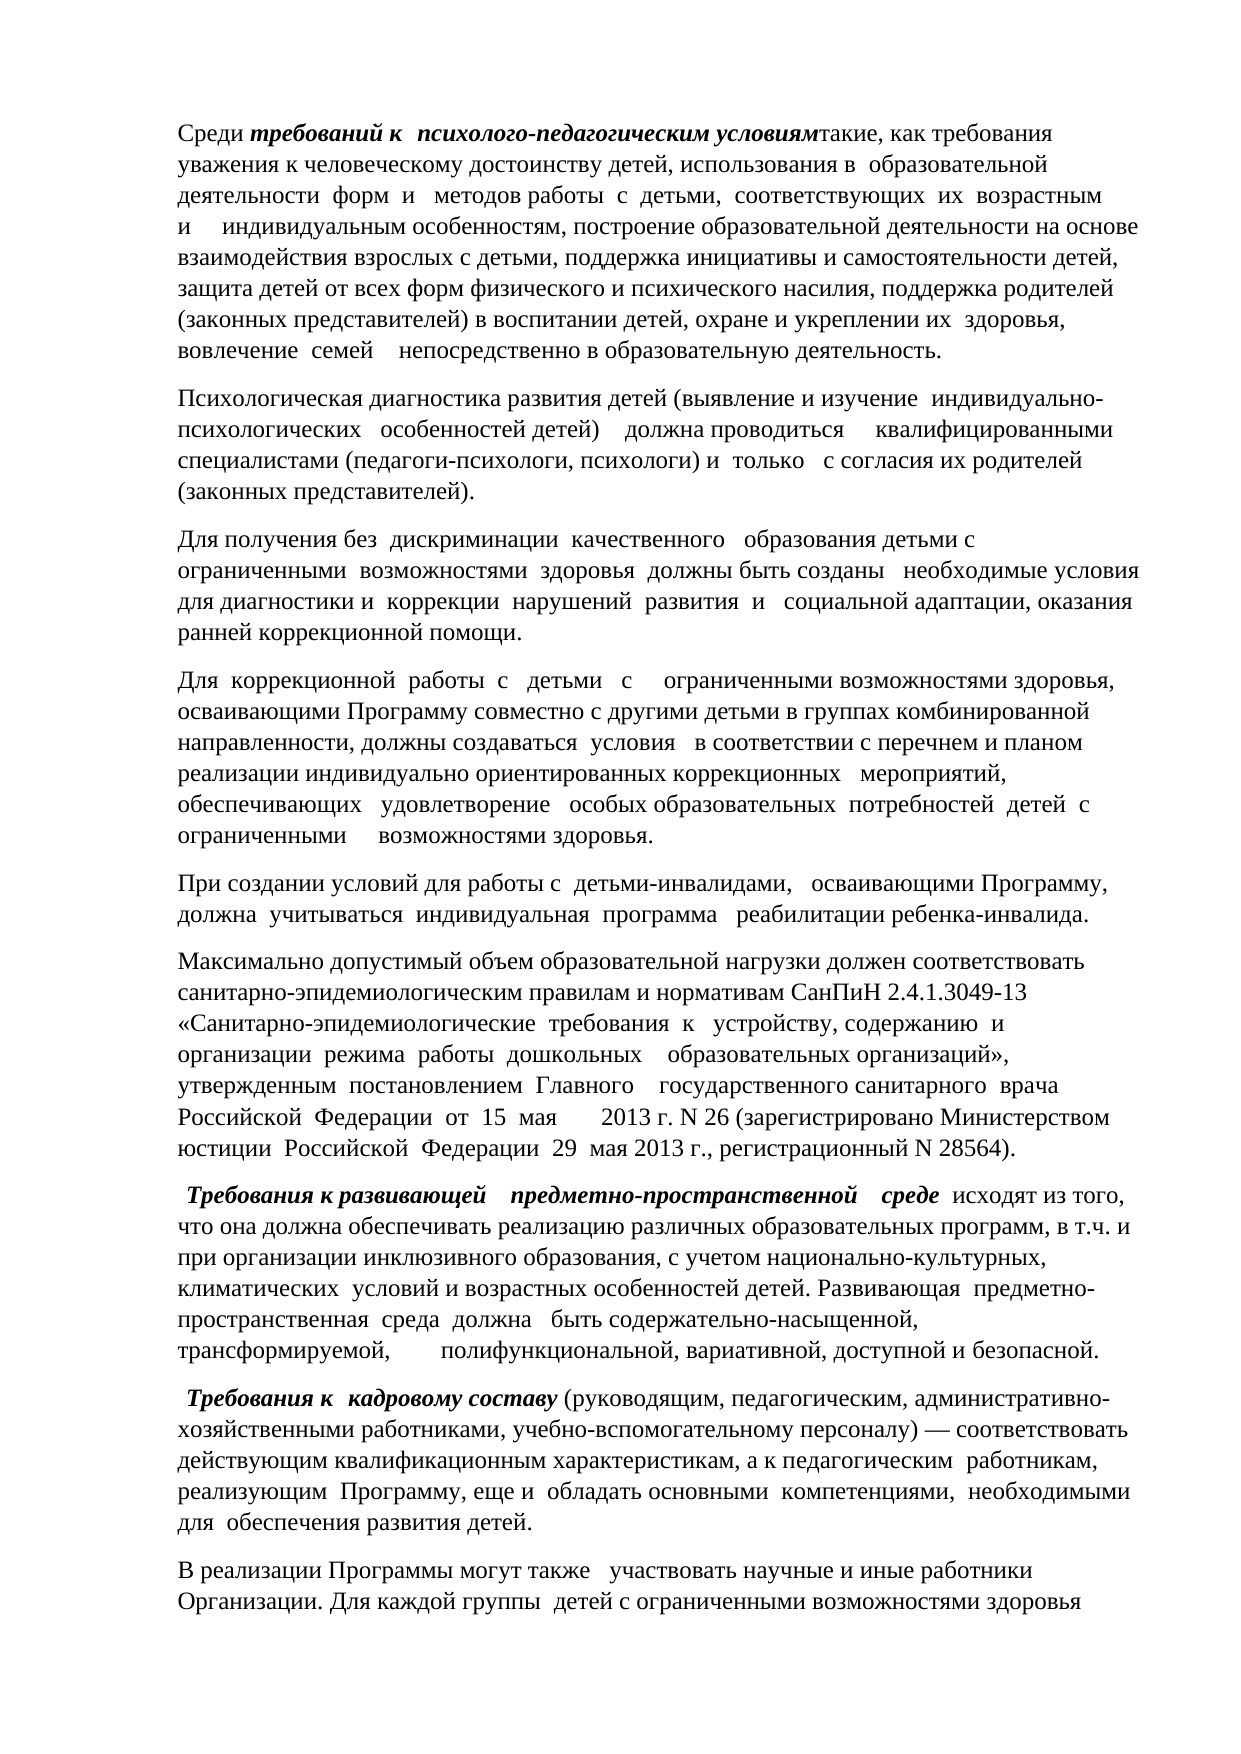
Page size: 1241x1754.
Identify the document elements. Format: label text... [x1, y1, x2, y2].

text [177, 1555, 1152, 1615]
text Для получения без дискриминации качественного образования детьми с ограниченными возможностями здоровья должны быть созданы необходимые условия для диагностики и коррекции нарушений развития и социальной адаптации, оказания ранней коррекционной помощи. [177, 524, 1152, 646]
text Максимально допустимый объем образовательной нагрузки должен соответствовать санитарно-эпидемиологическим правилам и нормативам СанПиН 2.4.1.3049-13 «Санитарно-эпидемиологические требования к устройству, содержанию и организации режима работы дошкольных образовательных организаций», утвержденным постановлением Главного государственного санитарного врача Российской Федерации от 15 мая 2013 г. N 26 (зарегистрировано Министерством юстиции Российской Федерации 29 мая 2013 г., регистрационный N 28564). [177, 946, 1152, 1161]
text При создании условий для работы с детьми-инвалидами, осваивающими Программу, должна учитываться индивидуальная программа реабилитации ребенка-инвалида. [177, 868, 1152, 927]
text Для коррекционной работы с детьми с ограниченными возможностями здоровья, осваивающими Программу совместно с другими детьми в группах комбинированной направленности, должны создаваться условия в соответствии с перечнем и планом реализации индивидуально ориентированных коррекционных мероприятий, обеспечивающих удовлетворение особых образовательных потребностей детей с ограниченными возможностями здоровья. [177, 665, 1152, 849]
text Психологическая диагностика развития детей (выявление и изучение индивидуально-психологических особенностей детей) должна проводиться квалифицированными специалистами (педагоги-психологи, психологи) и только с согласия их родителей (законных представителей). [177, 383, 1152, 505]
text Требования к развивающей предметно-пространственной среде исходят из того, что она должна обеспечивать реализацию различных образовательных программ, в т.ч. и при организации инклюзивного образования, с учетом национально-культурных, климатических условий и возрастных особенностей детей. Развивающая предметно-пространственная среда должна быть содержательно-насыщенной, трансформируемой, полифункциональной, вариативной, доступной и безопасной. [177, 1180, 1152, 1364]
text Среди требований к психолого-педагогическим условиямтакие, как требования уважения к человеческому достоинству детей, использования в образовательной деятельности форм и методов работы с детьми, соответствующих их возрастным и индивидуальным особенностям, построение образовательной деятельности на основе взаимодействия взрослых с детьми, поддержка инициативы и самостоятельности детей, защита детей от всех форм физического и психического насилия, поддержка родителей (законных представителей) в воспитании детей, охране и укреплении их здоровья, вовлечение семей непосредственно в образовательную деятельность. [177, 118, 1152, 364]
text Требования к кадровому составу (руководящим, педагогическим, административно-хозяйственными работниками, учебно-вспомогательному персоналу) — соответствовать действующим квалификационным характеристикам, а к педагогическим работникам, реализующим Программу, еще и обладать основными компетенциями, необходимыми для обеспечения развития детей. [177, 1383, 1152, 1536]
